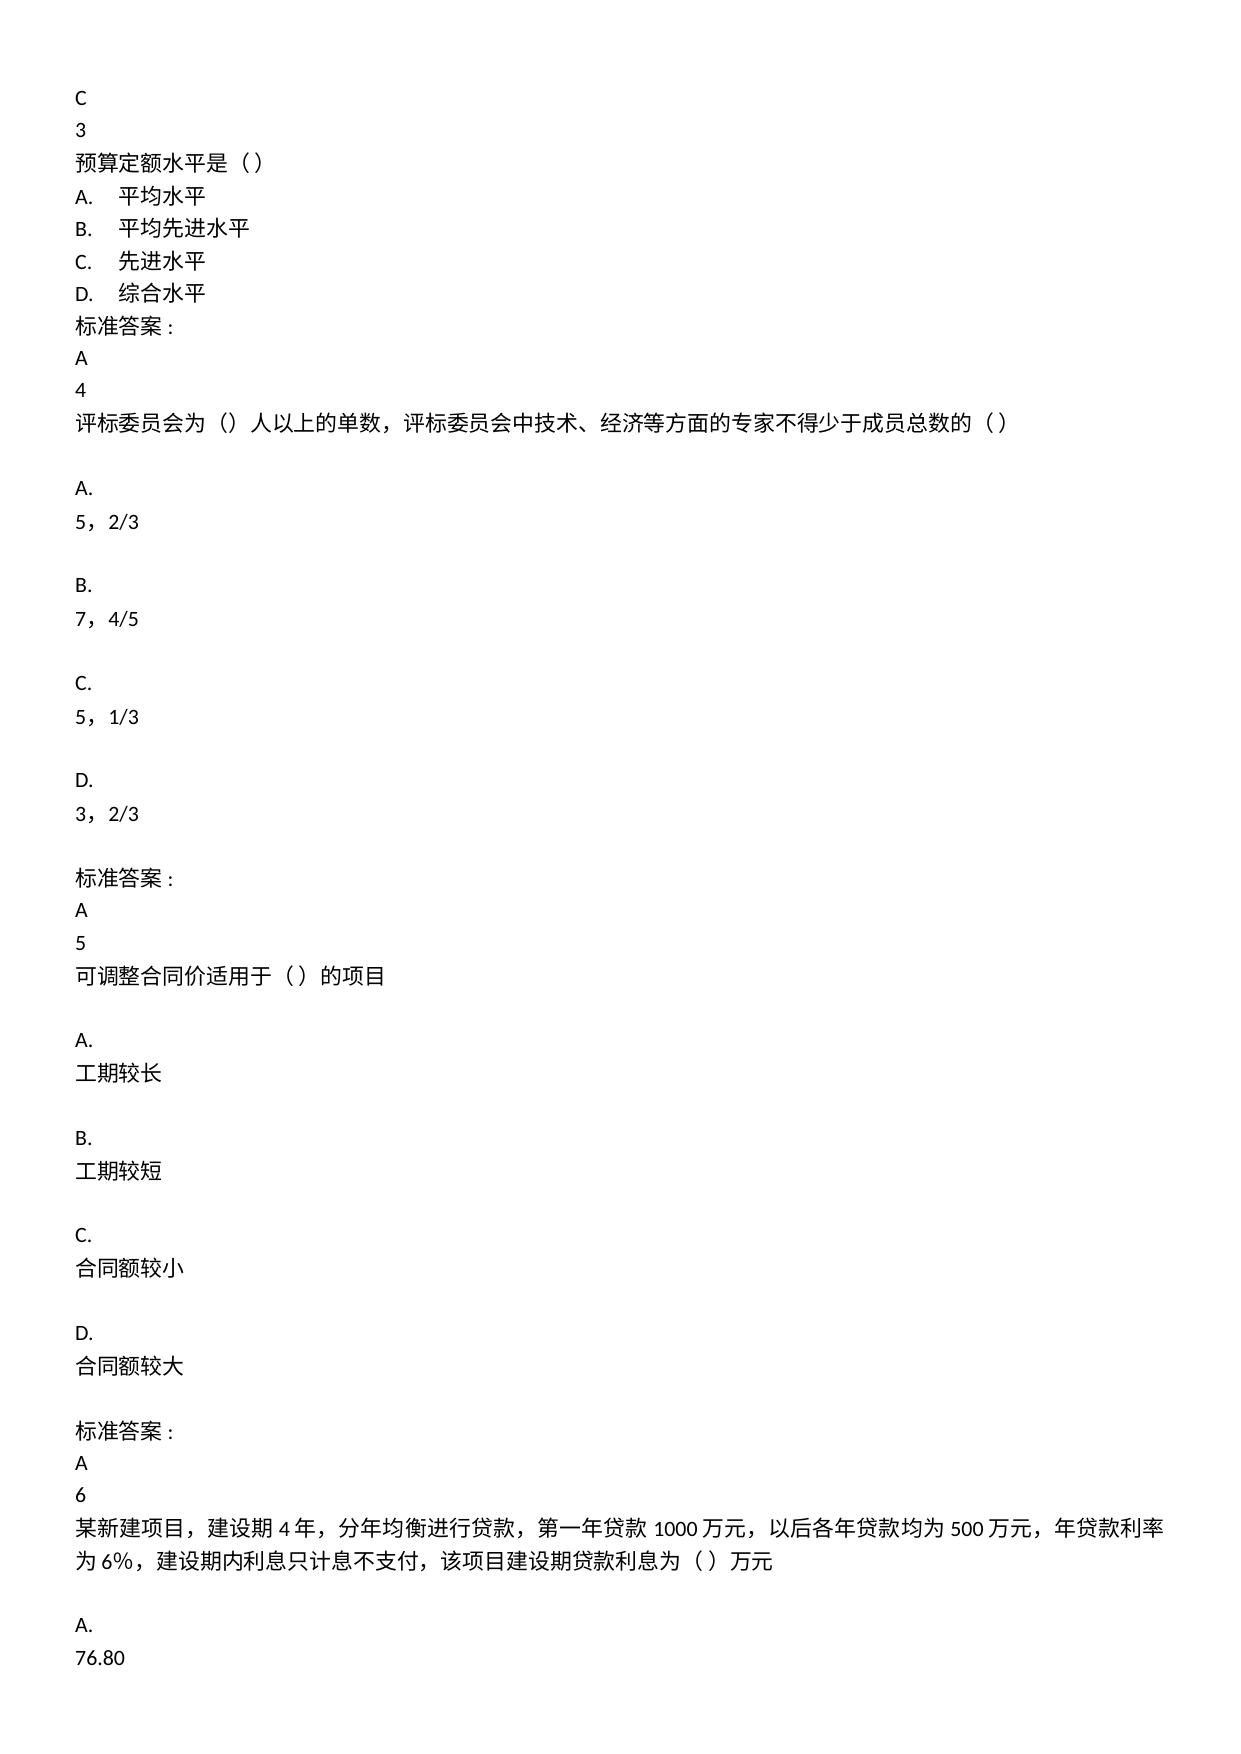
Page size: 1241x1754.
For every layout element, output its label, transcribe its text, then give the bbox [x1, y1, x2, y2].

text C. 先进水平 [75, 243, 1165, 276]
text 预算定额水平是（ ） [75, 146, 1165, 178]
text A. [75, 1608, 1165, 1641]
text 76.80 [75, 1641, 1165, 1673]
text 标准答案 : [75, 308, 1165, 341]
text 6 [75, 1478, 1165, 1511]
text 工期较短 [75, 1153, 1165, 1186]
text B. [75, 1121, 1165, 1153]
text A [75, 893, 1165, 926]
text 标准答案 : [75, 1413, 1165, 1446]
text 合同额较大 [75, 1348, 1165, 1381]
text B. 平均先进水平 [75, 211, 1165, 243]
text 可调整合同价适用于（ ）的项目 [75, 958, 1165, 991]
text A. [75, 1023, 1165, 1056]
text 合同额较小 [75, 1251, 1165, 1283]
text D. 综合水平 [75, 276, 1165, 308]
text C. [75, 1218, 1165, 1251]
text 3 [75, 113, 1165, 146]
text A. 平均水平 [75, 178, 1165, 211]
text C. [75, 666, 1165, 698]
text 评标委员会为（）人以上的单数，评标委员会中技术、经济等方面的专家不得少于成员总数的（ ） [75, 406, 1165, 438]
text A. [75, 471, 1165, 503]
text 5，2/3 [75, 503, 1165, 536]
text D. [75, 763, 1165, 796]
text B. [75, 568, 1165, 601]
text 5，1/3 [75, 698, 1165, 731]
text 4 [75, 373, 1165, 406]
text A [75, 341, 1165, 373]
text A [75, 1446, 1165, 1478]
text 3，2/3 [75, 796, 1165, 828]
text D. [75, 1316, 1165, 1348]
text 7，4/5 [75, 601, 1165, 633]
text C [75, 81, 1165, 113]
text 工期较长 [75, 1056, 1165, 1088]
text 5 [75, 926, 1165, 958]
text 标准答案 : [75, 861, 1165, 893]
text 某新建项目，建设期4年，分年均衡进行贷款，第一年贷款1000万元，以后各年贷款均为500万元，年贷款利率为6％，建设期内利息只计息不支付，该项目建设期贷款利息为（ ）万元 [75, 1511, 1165, 1576]
